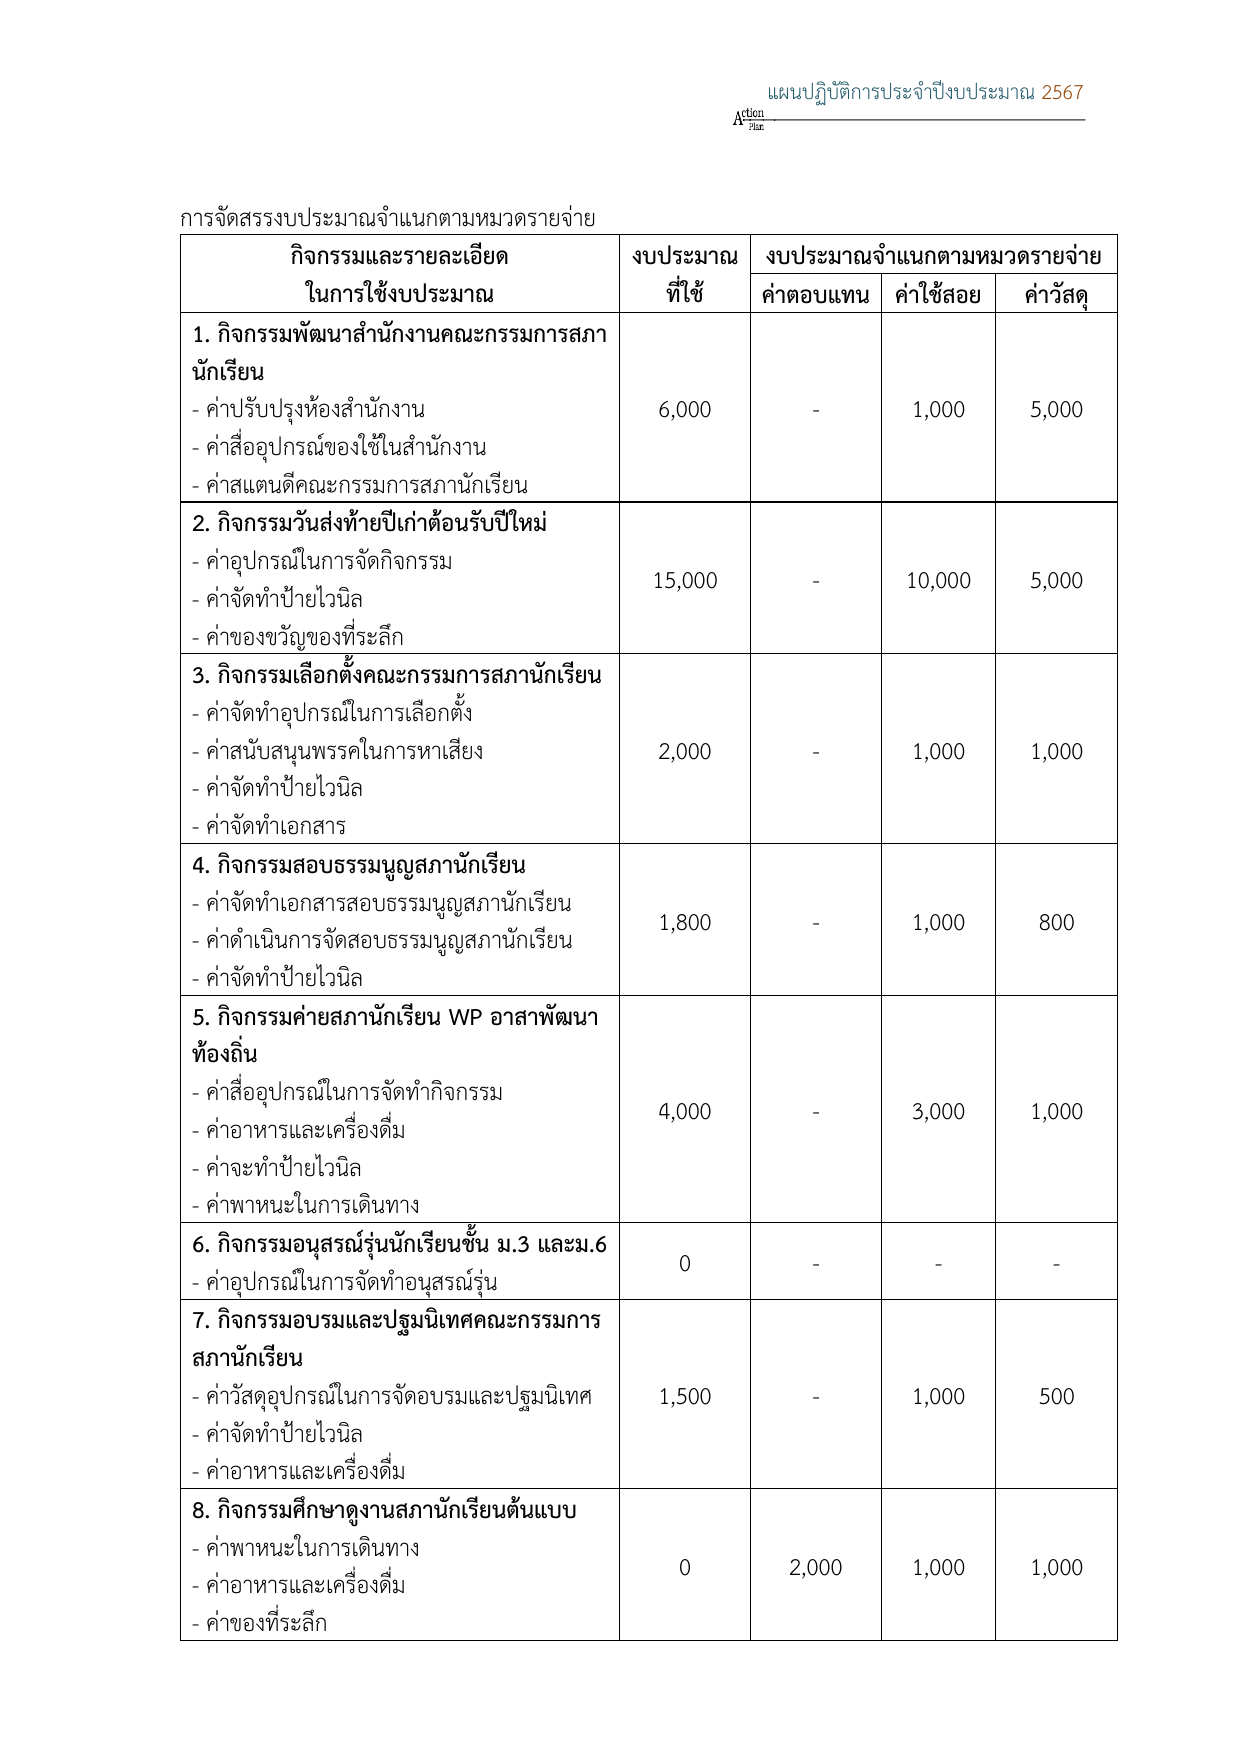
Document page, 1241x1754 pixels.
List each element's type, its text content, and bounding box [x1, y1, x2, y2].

table_cell 1,000 [882, 844, 995, 995]
table_cell - [751, 996, 881, 1222]
table_cell 800 [996, 844, 1117, 995]
table_cell 500 [996, 1300, 1117, 1488]
table_cell 1,000 [882, 654, 995, 843]
table_cell 5. กิจกรรมค่ายสภานักเรียน WP อาสาพัฒนาท้องถิ่น - ค่าสื่ออุปกรณ์ในการจัดทำกิจกรรม - ค่าอาหารและเครื่องดื่ม - ค่าจะทำป้ายไวนิล - ค่าพาหนะในการเดินทาง [181, 996, 619, 1222]
table_cell - [751, 313, 881, 501]
table_cell 1,800 [620, 844, 750, 995]
table_cell 4. กิจกรรมสอบธรรมนูญสภานักเรียน - ค่าจัดทำเอกสารสอบธรรมนูญสภานักเรียน - ค่าดำเนินการจัดสอบธรรมนูญสภานักเรียน - ค่าจัดทำป้ายไวนิล [181, 844, 619, 995]
table_cell 1,000 [882, 313, 995, 501]
table_cell 1,000 [882, 1300, 995, 1488]
table_cell 4,000 [620, 996, 750, 1222]
table_cell 5,000 [996, 313, 1117, 501]
table_cell 0 [620, 1489, 750, 1640]
table_cell 2,000 [751, 1489, 881, 1640]
table_cell ค่าตอบแทน [751, 274, 881, 312]
text การจัดสรรงบประมาณจำแนกตามหมวดรายจ่าย [180, 159, 1090, 234]
picture [721, 104, 1088, 136]
table_cell - [751, 1223, 881, 1298]
table_cell 3,000 [882, 996, 995, 1222]
table_cell 10,000 [882, 503, 995, 653]
table_header งบประมาณ ที่ใช้ [620, 235, 750, 312]
table_cell 1,000 [996, 996, 1117, 1222]
table_cell - [996, 1223, 1117, 1298]
table_cell 15,000 [620, 503, 750, 653]
table_cell - [751, 1300, 881, 1488]
table_cell 8. กิจกรรมศึกษาดูงานสภานักเรียนต้นแบบ - ค่าพาหนะในการเดินทาง - ค่าอาหารและเครื่องดื่ม - ค่าของที่ระลึก [181, 1489, 619, 1640]
table_cell 6,000 [620, 313, 750, 501]
table_cell - [751, 654, 881, 843]
table_cell 1. กิจกรรมพัฒนาสำนักงานคณะกรรมการสภานักเรียน - ค่าปรับปรุงห้องสำนักงาน - ค่าสื่ออุปกรณ์ของใช้ในสำนักงาน - ค่าสแตนดีคณะกรรมการสภานักเรียน [181, 313, 619, 501]
table_cell ค่าใช้สอย [882, 274, 995, 312]
table_cell 3. กิจกรรมเลือกตั้งคณะกรรมการสภานักเรียน - ค่าจัดทำอุปกรณ์ในการเลือกตั้ง - ค่าสนับสนุนพรรคในการหาเสียง - ค่าจัดทำป้ายไวนิล - ค่าจัดทำเอกสาร [181, 654, 619, 843]
table_cell 6. กิจกรรมอนุสรณ์รุ่นนักเรียนชั้น ม.3 และม.6 - ค่าอุปกรณ์ในการจัดทำอนุสรณ์รุ่น [181, 1223, 619, 1298]
table_cell 1,000 [882, 1489, 995, 1640]
table_cell 7. กิจกรรมอบรมและปฐมนิเทศคณะกรรมการสภานักเรียน - ค่าวัสดุอุปกรณ์ในการจัดอบรมและปฐมนิเทศ - ค่าจัดทำป้ายไวนิล - ค่าอาหารและเครื่องดื่ม [181, 1300, 619, 1488]
table_cell 1,500 [620, 1300, 750, 1488]
table_header กิจกรรมและรายละเอียด ในการใช้งบประมาณ [181, 235, 619, 312]
table_cell 2. กิจกรรมวันส่งท้ายปีเก่าต้อนรับปีใหม่ - ค่าอุปกรณ์ในการจัดกิจกรรม - ค่าจัดทำป้ายไวนิล - ค่าของขวัญของที่ระลึก [181, 503, 619, 653]
table_cell 1,000 [996, 1489, 1117, 1640]
table_cell - [882, 1223, 995, 1298]
table_cell - [751, 503, 881, 653]
table_cell 1,000 [996, 654, 1117, 843]
table_cell - [751, 844, 881, 995]
table_header งบประมาณจำแนกตามหมวดรายจ่าย [751, 235, 1117, 273]
table_cell 5,000 [996, 503, 1117, 653]
table_cell 0 [620, 1223, 750, 1298]
table_cell ค่าวัสดุ [996, 274, 1117, 312]
table_cell 2,000 [620, 654, 750, 843]
